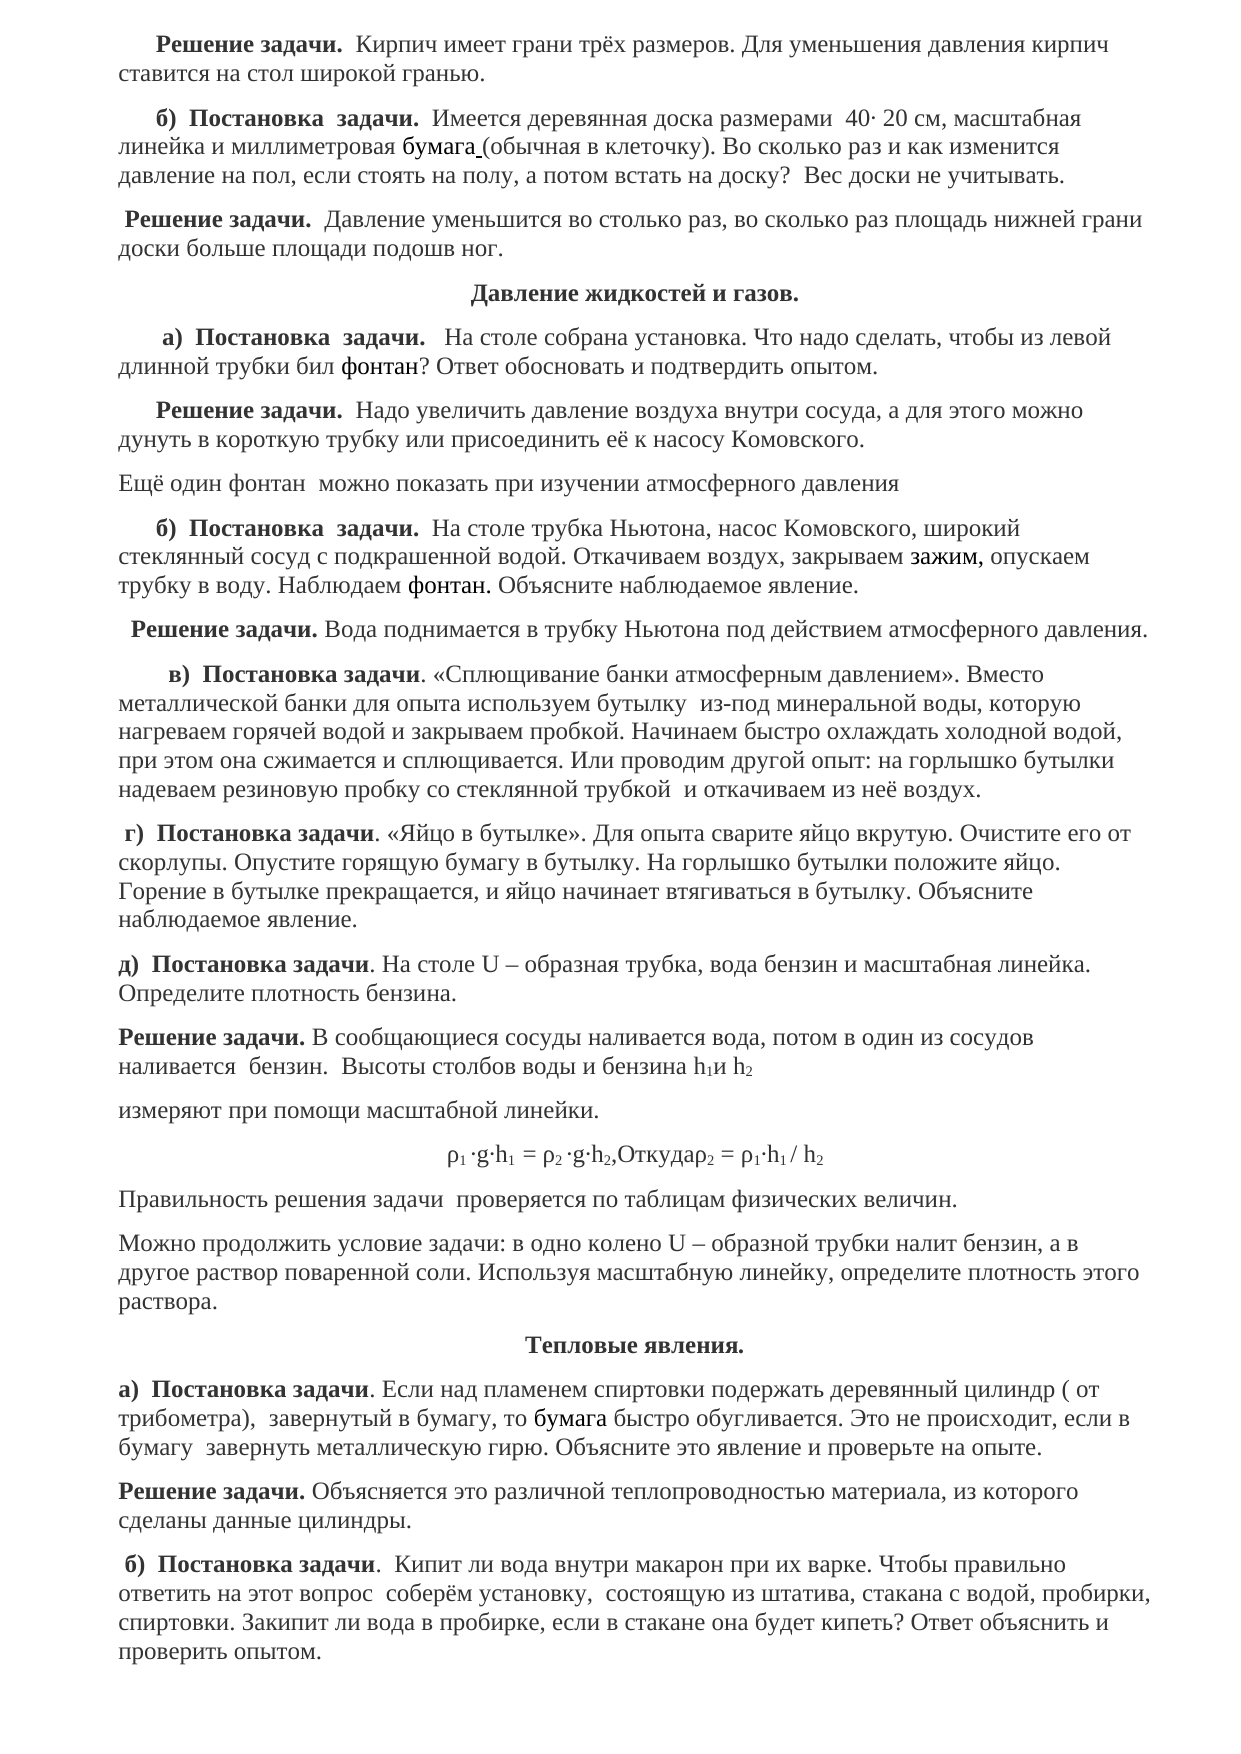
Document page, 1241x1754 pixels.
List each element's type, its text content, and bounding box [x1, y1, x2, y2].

text Решение задачи. В сообщающиеся сосуды наливается вода, потом в один из сосудов наливается бензин. Высоты столбов воды и бензина h1и h2 [118, 1022, 1152, 1079]
text б) Постановка задачи. Имеется деревянная доска размерами 40∙ 20 см, масштабная линейка и миллиметровая бумага (обычная в клеточку). Во сколько раз и как изменится давление на пол, если стоять на полу, а потом встать на доску? Вес доски не учитывать. [118, 103, 1152, 189]
text б) Постановка задачи. Кипит ли вода внутри макарон при их варке. Чтобы правильно ответить на этот вопрос соберём установку, состоящую из штатива, стакана с водой, пробирки, спиртовки. Закипит ли вода в пробирке, если в стакане она будет кипеть? Ответ объяснить и проверить опытом. [118, 1549, 1152, 1664]
text а) Постановка задачи. На столе собрана установка. Что надо сделать, чтобы из левой длинной трубки бил фонтан? Ответ обосновать и подтвердить опытом. [118, 322, 1152, 379]
text Решение задачи. Кирпич имеет грани трёх размеров. Для уменьшения давления кирпич ставится на стол широкой гранью. [118, 29, 1152, 87]
text Давление жидкостей и газов. [118, 278, 1152, 306]
text Можно продолжить условие задачи: в одно колено U – образной трубки налит бензин, а в другое раствор поваренной соли. Используя масштабную линейку, определите плотность этого раствора. [118, 1228, 1152, 1314]
text г) Постановка задачи. «Яйцо в бутылке». Для опыта сварите яйцо вкрутую. Очистите его от скорлупы. Опустите горящую бумагу в бутылку. На горлышко бутылки положите яйцо. Горение в бутылке прекращается, и яйцо начинает втягиваться в бутылку. Объясните наблюдаемое явление. [118, 818, 1152, 933]
text Решение задачи. Надо увеличить давление воздуха внутри сосуда, а для этого можно дунуть в короткую трубку или присоединить её к насосу Комовского. [118, 395, 1152, 453]
text Ещё один фонтан можно показать при изучении атмосферного давления [118, 468, 1152, 497]
text Решение задачи. Объясняется это различной теплопроводностью материала, из которого сделаны данные цилиндры. [118, 1476, 1152, 1534]
text Решение задачи. Давление уменьшится во столько раз, во сколько раз площадь нижней грани доски больше площади подошв ног. [118, 204, 1152, 262]
text ρ1 ∙g∙h1 = ρ2 ∙g∙h2,Откудаρ2 = ρ1∙h1 / h2 [118, 1139, 1152, 1168]
text Тепловые явления. [118, 1330, 1152, 1359]
text б) Постановка задачи. На столе трубка Ньютона, насос Комовского, широкий стеклянный сосуд с подкрашенной водой. Откачиваем воздух, закрываем зажим, опускаем трубку в воду. Наблюдаем фонтан. Объясните наблюдаемое явление. [118, 513, 1152, 599]
text измеряют при помощи масштабной линейки. [118, 1095, 1152, 1124]
text Решение задачи. Вода поднимается в трубку Ньютона под действием атмосферного давления. [118, 614, 1152, 643]
text в) Постановка задачи. «Сплющивание банки атмосферным давлением». Вместо металлической банки для опыта используем бутылку из-под минеральной воды, которую нагреваем горячей водой и закрываем пробкой. Начинаем быстро охлаждать холодной водой, при этом она сжимается и сплющивается. Или проводим другой опыт: на горлышко бутылки надеваем резиновую пробку со стеклянной трубкой и откачиваем из неё воздух. [118, 659, 1152, 803]
text Правильность решения задачи проверяется по таблицам физических величин. [118, 1184, 1152, 1213]
text а) Постановка задачи. Если над пламенем спиртовки подержать деревянный цилиндр ( от трибометра), завернутый в бумагу, то бумага быстро обугливается. Это не происходит, если в бумагу завернуть металлическую гирю. Объясните это явление и проверьте на опыте. [118, 1374, 1152, 1461]
text д) Постановка задачи. На столе U – образная трубка, вода бензин и масштабная линейка. Определите плотность бензина. [118, 949, 1152, 1006]
